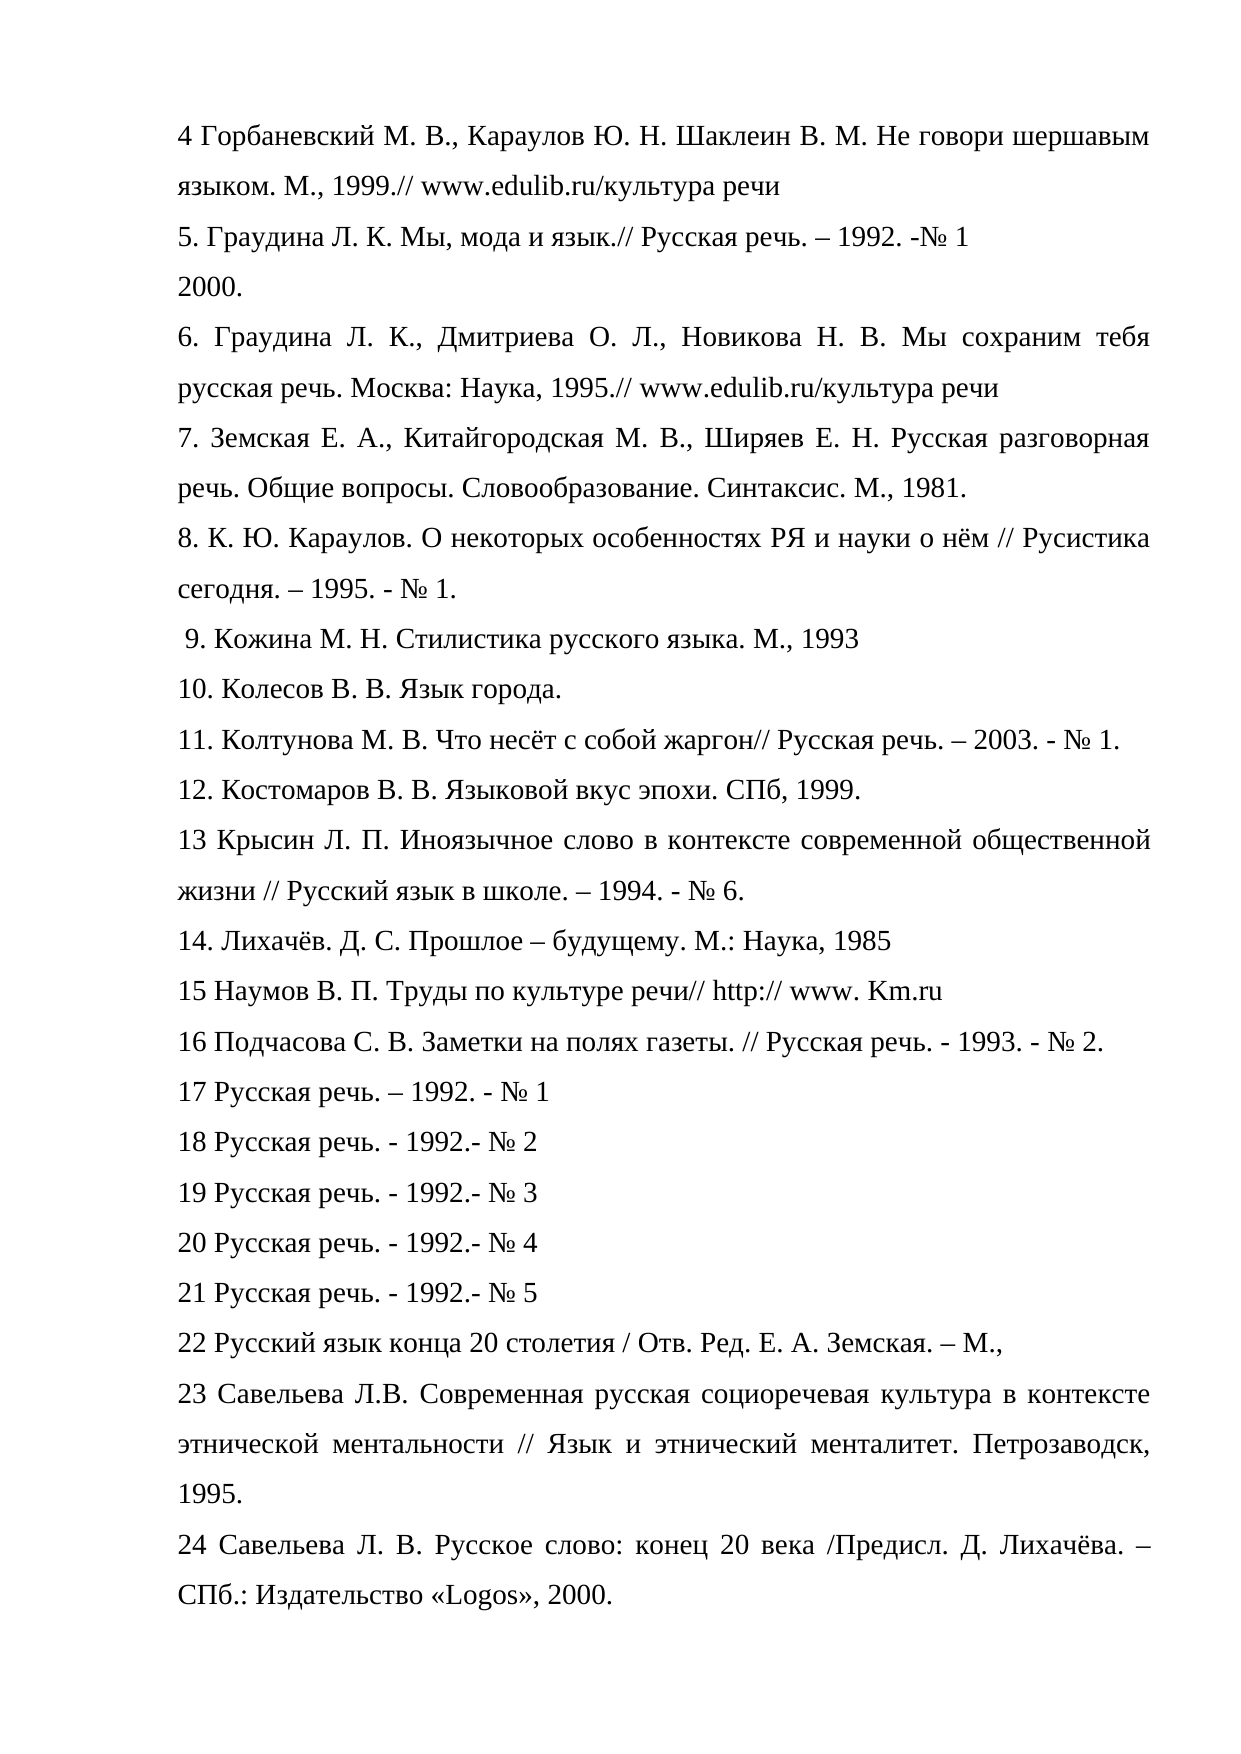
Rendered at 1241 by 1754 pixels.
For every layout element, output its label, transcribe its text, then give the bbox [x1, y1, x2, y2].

text 16 Подчасова С. В. Заметки на полях газеты. // Русская речь. - 1993. - № 2. [177, 1024, 1152, 1057]
text 10. Колесов В. В. Язык города. [177, 672, 1152, 705]
text 18 Русская речь. - 1992.- № 2 [177, 1124, 1152, 1158]
text 2000. [177, 269, 1152, 303]
text 20 Русская речь. - 1992.- № 4 [177, 1225, 1152, 1258]
text 17 Русская речь. – 1992. - № 1 [177, 1074, 1152, 1108]
text 14. Лихачёв. Д. С. Прошлое – будущему. М.: Наука, 1985 [177, 923, 1152, 957]
text 19 Русская речь. - 1992.- № 3 [177, 1175, 1152, 1208]
text 9. Кожина М. Н. Стилистика русского языка. М., 1993 [177, 621, 1152, 655]
text 22 Русский язык конца 20 столетия / Отв. Ред. Е. А. Земская. – М., [177, 1326, 1152, 1359]
text 7. Земская Е. А., Китайгородская М. В., Ширяев Е. Н. Русская разговорная речь. Общие вопросы. Словообразование. Синтаксис. М., 1981. [177, 420, 1152, 504]
text 12. Костомаров В. В. Языковой вкус эпохи. СПб, 1999. [177, 772, 1152, 806]
text 6. Граудина Л. К., Дмитриева О. Л., Новикова Н. В. Мы сохраним тебя русская речь. Москва: Наука, 1995.// www.edulib.ru/культура речи [177, 319, 1152, 403]
text 11. Колтунова М. В. Что несёт с собой жаргон// Русская речь. – 2003. - № 1. [177, 722, 1152, 755]
text 24 Савельева Л. В. Русское слово: конец 20 века /Предисл. Д. Лихачёва. – СПб.: Издательство «Logos», 2000. [177, 1527, 1152, 1611]
text 13 Крысин Л. П. Иноязычное слово в контексте современной общественной жизни // Русский язык в школе. – 1994. - № 6. [177, 822, 1152, 906]
text 21 Русская речь. - 1992.- № 5 [177, 1275, 1152, 1309]
text 4 Горбаневский М. В., Караулов Ю. Н. Шаклеин В. М. Не говори шершавым языком. М., 1999.// www.edulib.ru/культура речи [177, 118, 1152, 202]
text 23 Савельева Л.В. Современная русская социоречевая культура в контексте этнической ментальности // Язык и этнический менталитет. Петрозаводск, 1995. [177, 1376, 1152, 1510]
text 5. Граудина Л. К. Мы, мода и язык.// Русская речь. – 1992. -№ 1 [177, 219, 1152, 252]
text 8. К. Ю. Караулов. О некоторых особенностях РЯ и науки о нём // Русистика сегодня. – 1995. - № 1. [177, 521, 1152, 604]
text 15 Наумов В. П. Труды по культуре речи// http:// www. Km.ru [177, 973, 1152, 1007]
